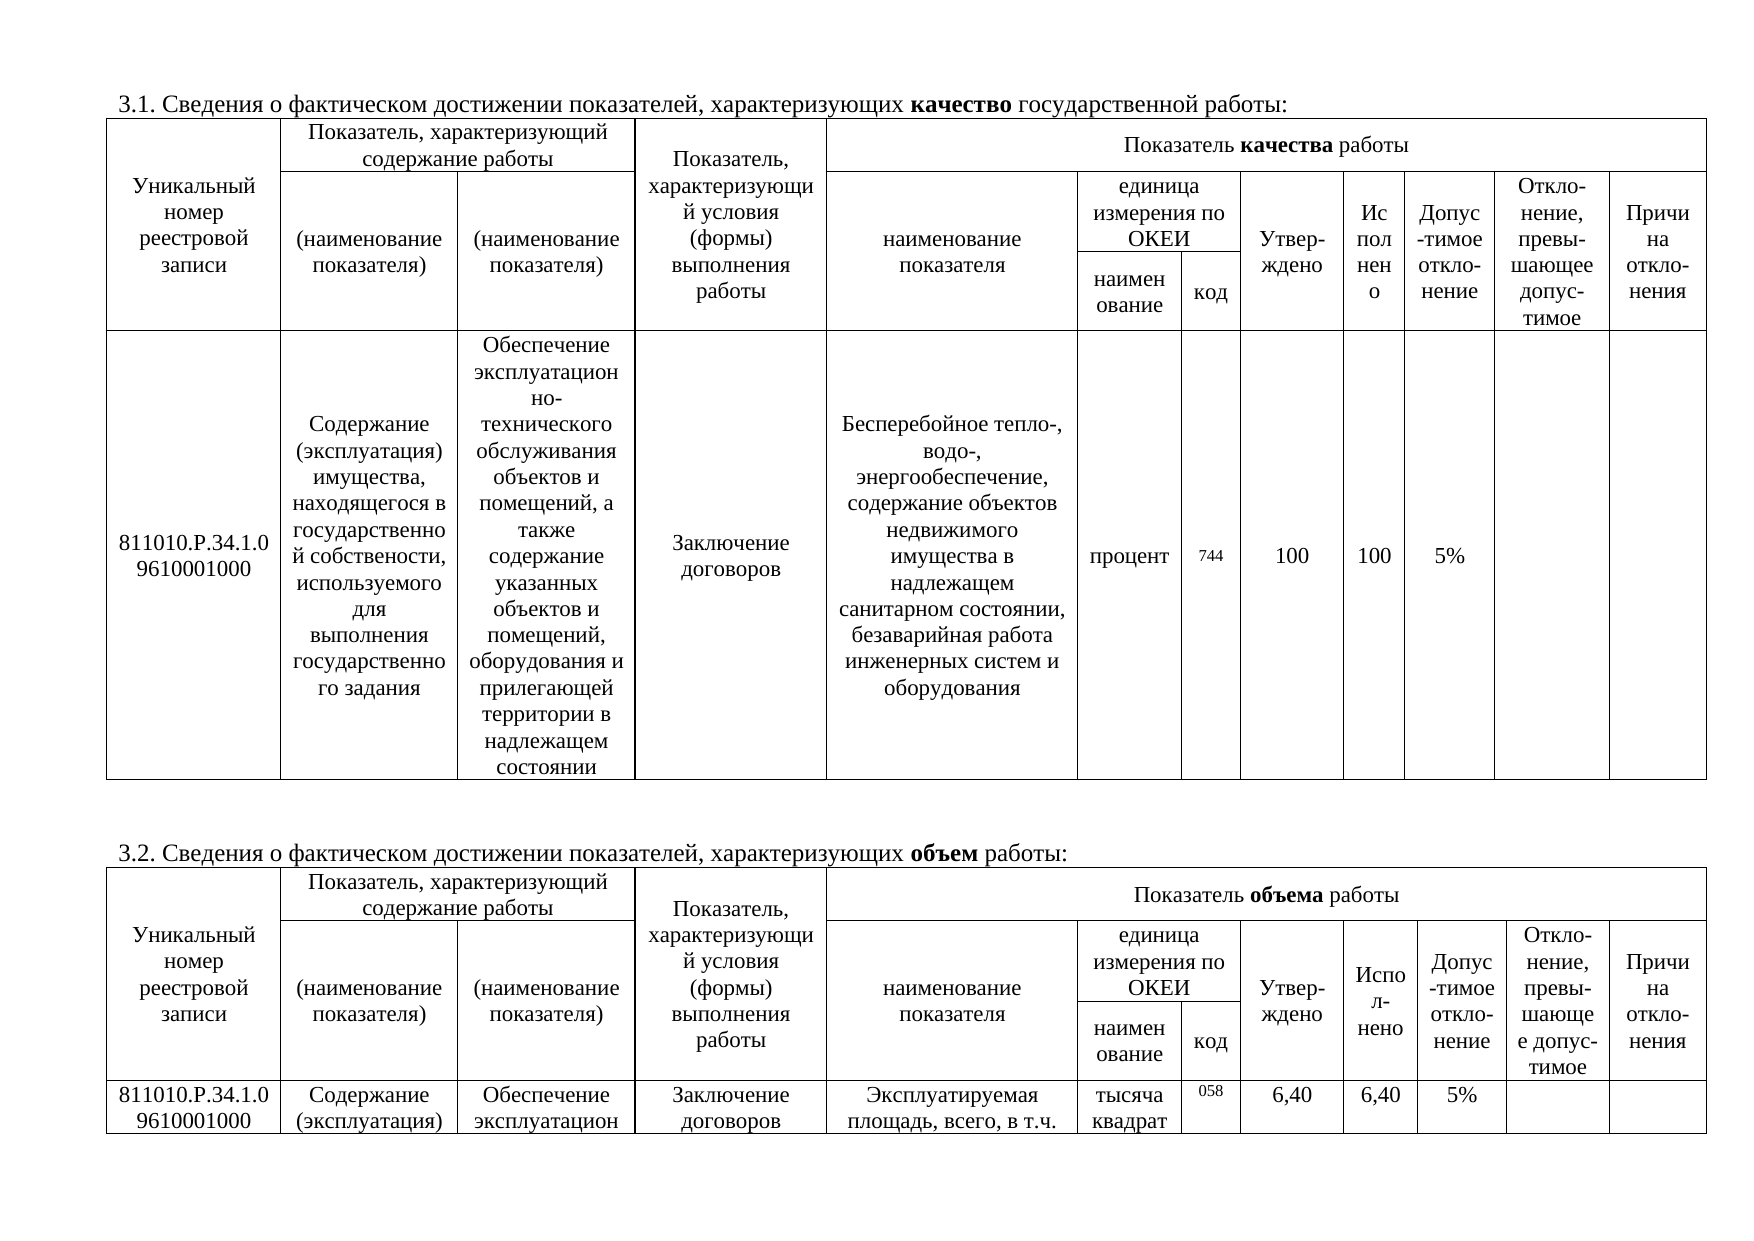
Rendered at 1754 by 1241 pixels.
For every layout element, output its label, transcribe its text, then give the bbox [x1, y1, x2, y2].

table_cell Допус-тимое откло-нение [1418, 921, 1506, 1079]
table_cell код [1182, 1002, 1240, 1079]
table_cell 811010.Р.34.1.09610001000 [107, 331, 280, 779]
table_cell [1507, 1081, 1609, 1133]
table_cell единица измерения по ОКЕИ [1078, 172, 1240, 251]
table_cell 5% [1405, 331, 1494, 779]
table_header Уникальный номер реестровой записи [107, 119, 280, 330]
table_cell (наименование показателя) [458, 921, 634, 1079]
table_header Показатель качества работы [827, 119, 1706, 171]
table_cell Исполнено [1344, 172, 1404, 330]
table_cell [1495, 331, 1609, 779]
table_cell Утвер-ждено [1241, 172, 1343, 330]
table_header Показатель, характеризующий условия (формы) выполнения работы [636, 868, 826, 1079]
table_cell 058 [1182, 1081, 1240, 1133]
table_cell Причина откло-нения [1610, 172, 1706, 330]
table_header Показатель, характеризующий содержание работы [281, 119, 634, 171]
table_cell Бесперебойное тепло-, водо-, энергообеспечение, содержание объектов недвижимого имущества в надлежащем санитарном состоянии, безаварийная работа инженерных систем и оборудования [827, 331, 1077, 779]
table_header Показатель, характеризующий содержание работы [281, 868, 634, 920]
table_cell Откло-нение, превы-шающее допус-тимое [1507, 921, 1609, 1079]
table_cell (наименование показателя) [281, 172, 457, 330]
table_cell Откло-нение, превы-шающее допус-тимое [1495, 172, 1609, 330]
table_cell единица измерения по ОКЕИ [1078, 921, 1240, 1001]
table_cell [1610, 1081, 1706, 1133]
table_cell Причина откло-нения [1610, 921, 1706, 1079]
text 3.1. Сведения о фактическом достижении показателей, характеризующих качество государственной работы: [118, 89, 1636, 117]
table_cell процент [1078, 331, 1181, 779]
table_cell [636, 1081, 826, 1133]
table_cell наименование [1078, 1002, 1181, 1079]
table_cell (наименование показателя) [458, 172, 634, 330]
table_cell 744 [1182, 331, 1240, 779]
table_cell Допус-тимое откло-нение [1405, 172, 1494, 330]
table_cell наименование [1078, 252, 1181, 330]
table_cell наименование показателя [827, 172, 1077, 330]
table_cell (наименование показателя) [281, 921, 457, 1079]
table_cell [1610, 331, 1706, 779]
table_cell 5% [1418, 1081, 1506, 1133]
table_cell 100 [1241, 331, 1343, 779]
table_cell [107, 1081, 280, 1133]
table_cell 6,40 [1241, 1081, 1343, 1133]
table_cell Испол-нено [1344, 921, 1417, 1079]
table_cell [281, 1081, 457, 1133]
table_cell Заключение договоров [636, 331, 826, 779]
table_cell Содержание (эксплуатация) имущества, находящегося в государственной собствености, используемого для выполнения государственного задания [281, 331, 457, 779]
table_cell 6,40 [1344, 1081, 1417, 1133]
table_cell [827, 1081, 1077, 1133]
text 3.2. Сведения о фактическом достижении показателей, характеризующих объем работы: [118, 838, 1636, 867]
table_header Уникальный номер реестровой записи [107, 868, 280, 1079]
table_cell код [1182, 252, 1240, 330]
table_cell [458, 1081, 634, 1133]
table_cell 100 [1344, 331, 1404, 779]
table_cell Утвер-ждено [1241, 921, 1343, 1079]
table_cell наименование показателя [827, 921, 1077, 1079]
table_header Показатель объема работы [827, 868, 1706, 920]
table_header Показатель, характеризующий условия (формы) выполнения работы [636, 119, 826, 330]
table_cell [1078, 1081, 1181, 1133]
